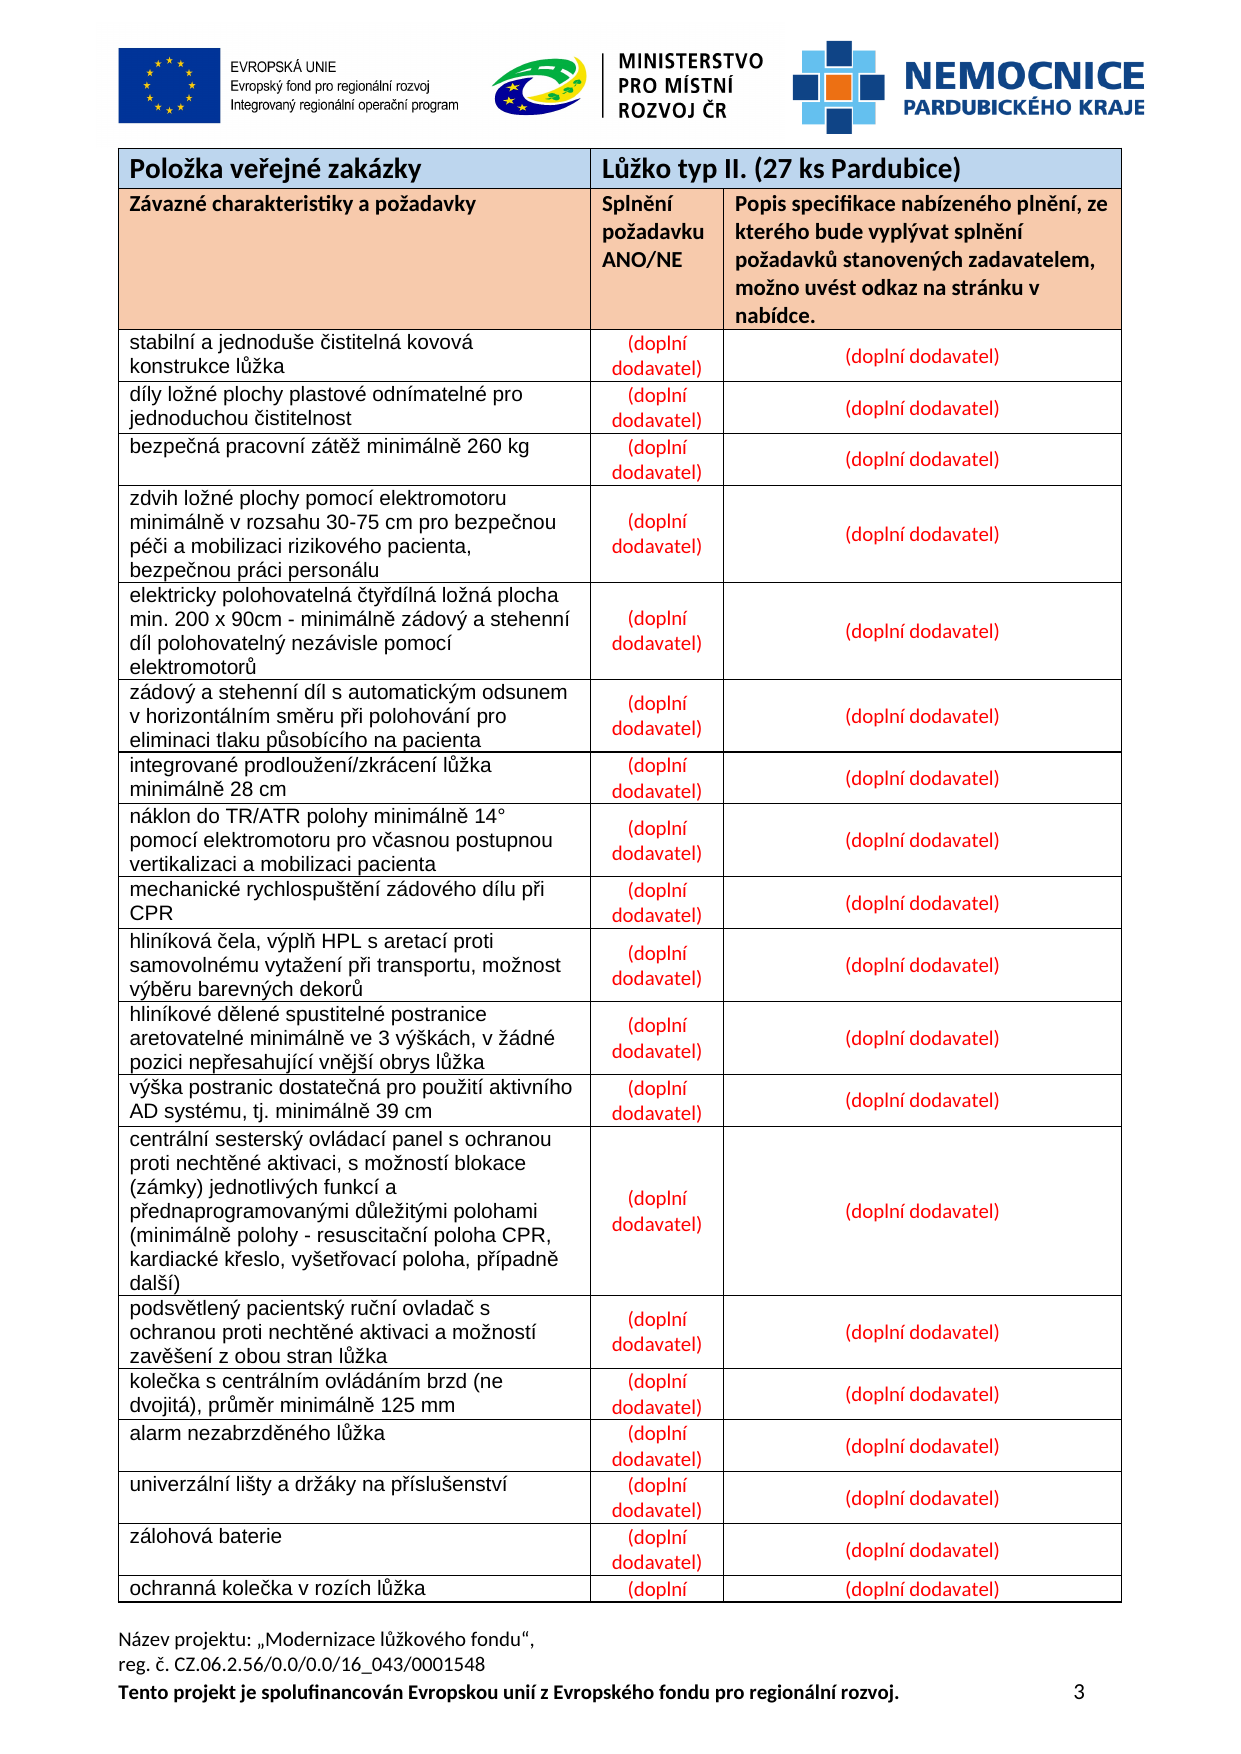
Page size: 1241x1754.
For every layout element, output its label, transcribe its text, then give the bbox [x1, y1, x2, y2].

table_cell (doplní dodavatel) [724, 929, 1121, 1001]
table_cell (doplní dodavatel) [724, 1002, 1121, 1074]
table_cell Splnění požadavku ANO/NE [591, 189, 723, 329]
picture [96, 22, 785, 148]
table_header Položka veřejné zakázky [119, 149, 590, 188]
table_cell hliníková čela, výplň HPL s aretací proti samovolnému vytažení při transportu, možnost výběru barevných dekorů [119, 929, 590, 1001]
table_cell (doplní dodavatel) [724, 1472, 1121, 1523]
table_cell (doplní dodavatel) [724, 1369, 1121, 1419]
table_cell díly ložné plochy plastové odnímatelné pro jednoduchou čistitelnost [119, 382, 590, 433]
table_cell (doplní dodavatel) [724, 1576, 1121, 1601]
table_cell stabilní a jednoduše čistitelná kovová konstrukce lůžka [119, 330, 590, 381]
table_cell (doplní dodavatel) [724, 753, 1121, 803]
table_header Lůžko typ II. (27 ks Pardubice) [591, 149, 1121, 188]
table_cell kolečka s centrálním ovládáním brzd (ne dvojitá), průměr minimálně 125 mm [119, 1369, 590, 1419]
table_cell (doplní dodavatel) [591, 1576, 723, 1601]
table_cell (doplní dodavatel) [724, 804, 1121, 876]
table_cell (doplní dodavatel) [724, 486, 1121, 582]
table_cell (doplní dodavatel) [724, 1296, 1121, 1367]
table_cell (doplní dodavatel) [724, 330, 1121, 381]
table_cell mechanické rychlospuštění zádového dílu při CPR [119, 877, 590, 928]
table_cell (doplní dodavatel) [591, 1002, 723, 1074]
table_cell (doplní dodavatel) [591, 1127, 723, 1294]
table_cell univerzální lišty a držáky na příslušenství [119, 1472, 590, 1523]
table_cell podsvětlený pacientský ruční ovladač s ochranou proti nechtěné aktivaci a možností zavěšení z obou stran lůžka [119, 1296, 590, 1367]
table_cell zálohová baterie [119, 1524, 590, 1575]
table_cell (doplní dodavatel) [591, 753, 723, 803]
table_cell (doplní dodavatel) [591, 486, 723, 582]
table_cell Závazné charakteristiky a požadavky [119, 189, 590, 329]
table_cell (doplní dodavatel) [591, 877, 723, 928]
table_cell (doplní dodavatel) [724, 1127, 1121, 1294]
table_cell integrované prodloužení/zkrácení lůžka minimálně 28 cm [119, 753, 590, 803]
table_cell (doplní dodavatel) [591, 680, 723, 751]
table_cell elektricky polohovatelná čtyřdílná ložná plocha min. 200 x 90cm - minimálně zádový a stehenní díl polohovatelný nezávisle pomocí elektromotorů [119, 583, 590, 678]
table_cell zdvih ložné plochy pomocí elektromotoru minimálně v rozsahu 30-75 cm pro bezpečnou péči a mobilizaci rizikového pacienta, bezpečnou práci personálu [119, 486, 590, 582]
table_cell (doplní dodavatel) [591, 434, 723, 485]
table_cell (doplní dodavatel) [591, 330, 723, 381]
table_cell (doplní dodavatel) [724, 1524, 1121, 1575]
table_cell (doplní dodavatel) [591, 1075, 723, 1126]
table_cell (doplní dodavatel) [591, 1369, 723, 1419]
table_cell (doplní dodavatel) [591, 804, 723, 876]
table_cell (doplní dodavatel) [591, 1420, 723, 1471]
table_cell (doplní dodavatel) [591, 1524, 723, 1575]
table_cell Popis specifikace nabízeného plnění, ze kterého bude vyplývat splnění požadavků stanovených zadavatelem, možno uvést odkaz na stránku v nabídce. [724, 189, 1121, 329]
table_cell centrální sesterský ovládací panel s ochranou proti nechtěné aktivaci, s možností blokace (zámky) jednotlivých funkcí a přednaprogramovanými důležitými polohami (minimálně polohy - resuscitační poloha CPR, kardiacké křeslo, vyšetřovací poloha, případně další) [119, 1127, 590, 1294]
table_cell alarm nezabrzděného lůžka [119, 1420, 590, 1471]
table_cell výška postranic dostatečná pro použití aktivního AD systému, tj. minimálně 39 cm [119, 1075, 590, 1126]
table_cell bezpečná pracovní zátěž minimálně 260 kg [119, 434, 590, 485]
table_cell (doplní dodavatel) [591, 929, 723, 1001]
table_cell (doplní dodavatel) [724, 583, 1121, 678]
table_cell ochranná kolečka v rozích lůžka [119, 1576, 590, 1601]
table_cell (doplní dodavatel) [591, 583, 723, 678]
table_cell náklon do TR/ATR polohy minimálně 14° pomocí elektromotoru pro včasnou postupnou vertikalizaci a mobilizaci pacienta [119, 804, 590, 876]
table_cell (doplní dodavatel) [591, 382, 723, 433]
table_cell zádový a stehenní díl s automatickým odsunem v horizontálním směru při polohování pro eliminaci tlaku působícího na pacienta [119, 680, 590, 751]
table_cell (doplní dodavatel) [724, 382, 1121, 433]
table_cell (doplní dodavatel) [724, 877, 1121, 928]
table_cell (doplní dodavatel) [724, 434, 1121, 485]
table_cell (doplní dodavatel) [724, 1075, 1121, 1126]
table_cell (doplní dodavatel) [724, 680, 1121, 751]
table_cell hliníkové dělené spustitelné postranice aretovatelné minimálně ve 3 výškách, v žádné pozici nepřesahující vnější obrys lůžka [119, 1002, 590, 1074]
picture [791, 39, 1145, 135]
table_cell (doplní dodavatel) [591, 1296, 723, 1367]
table_cell (doplní dodavatel) [724, 1420, 1121, 1471]
table_cell (doplní dodavatel) [591, 1472, 723, 1523]
